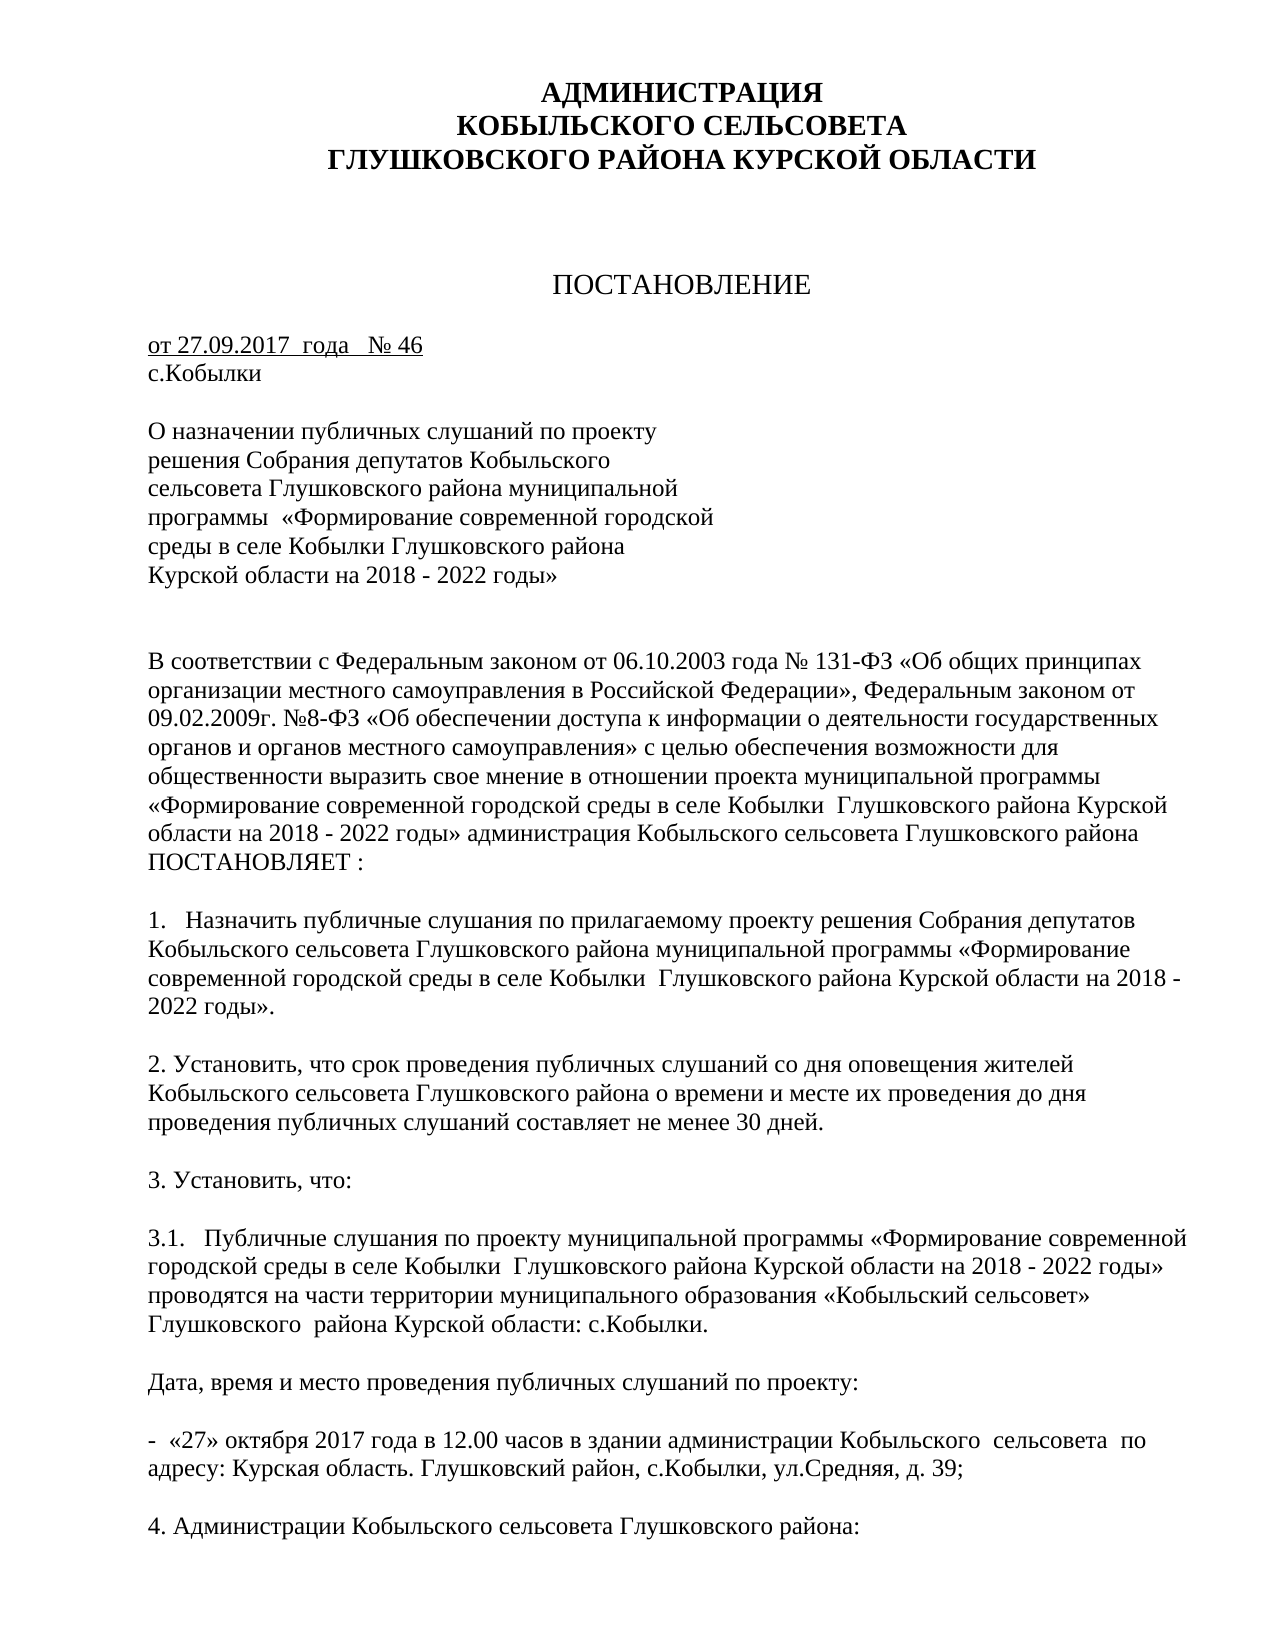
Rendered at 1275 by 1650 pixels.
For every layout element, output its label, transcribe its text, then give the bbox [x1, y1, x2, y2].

text решения Собрания депутатов Кобыльского [148, 445, 1216, 473]
text ПОСТАНОВЛЕНИЕ [148, 267, 1216, 301]
text 2. Установить, что срок проведения публичных слушаний со дня оповещения жителей Кобыльского сельсовета Глушковского района о времени и месте их проведения до дня проведения публичных слушаний составляет не менее 30 дней. [148, 1049, 1216, 1136]
text 4. Администрации Кобыльского сельсовета Глушковского района: [148, 1511, 1216, 1540]
text О назначении публичных слушаний по проекту [148, 416, 1216, 445]
text с.Кобылки [148, 358, 1216, 387]
text АДМИНИСТРАЦИЯ [148, 75, 1216, 108]
text ГЛУШКОВСКОГО РАЙОНА КУРСКОЙ ОБЛАСТИ [148, 142, 1216, 176]
text среды в селе Кобылки Глушковского района [148, 531, 1216, 560]
text программы «Формирование современной городской [148, 502, 1216, 531]
text В соответствии с Федеральным законом от 06.10.2003 года № 131-ФЗ «Об общих принципах организации местного самоуправления в Российской Федерации», Федеральным законом от 09.02.2009г. №8-ФЗ «Об обеспечении доступа к информации о деятельности государственных органов и органов местного самоуправления» с целью обеспечения возможности для общественности выразить свое мнение в отношении проекта муниципальной программы «Формирование современной городской среды в селе Кобылки Глушковского района Курской области на 2018 - 2022 годы» администрация Кобыльского сельсовета Глушковского района ПОСТАНОВЛЯЕТ : [148, 646, 1216, 876]
text - «27» октября 2017 года в 12.00 часов в здании администрации Кобыльского сельсовета по адресу: Курская область. Глушковский район, с.Кобылки, ул.Средняя, д. 39; [148, 1425, 1216, 1482]
text КОБЫЛЬСКОГО СЕЛЬСОВЕТА [148, 108, 1216, 142]
text 3.1. Публичные слушания по проекту муниципальной программы «Формирование современной городской среды в селе Кобылки Глушковского района Курской области на 2018 - 2022 годы» проводятся на части территории муниципального образования «Кобыльский сельсовет» Глушковского района Курской области: с.Кобылки. [148, 1223, 1216, 1338]
text Дата, время и место проведения публичных слушаний по проекту: [148, 1367, 1216, 1396]
text от 27.09.2017 года № 46 [148, 330, 1216, 358]
text Курской области на 2018 - 2022 годы» [148, 560, 1216, 588]
text сельсовета Глушковского района муниципальной [148, 473, 1216, 502]
text 1. Назначить публичные слушания по прилагаемому проекту решения Собрания депутатов Кобыльского сельсовета Глушковского района муниципальной программы «Формирование современной городской среды в селе Кобылки Глушковского района Курской области на 2018 - 2022 годы». [148, 905, 1216, 1020]
text 3. Установить, что: [148, 1165, 1216, 1193]
